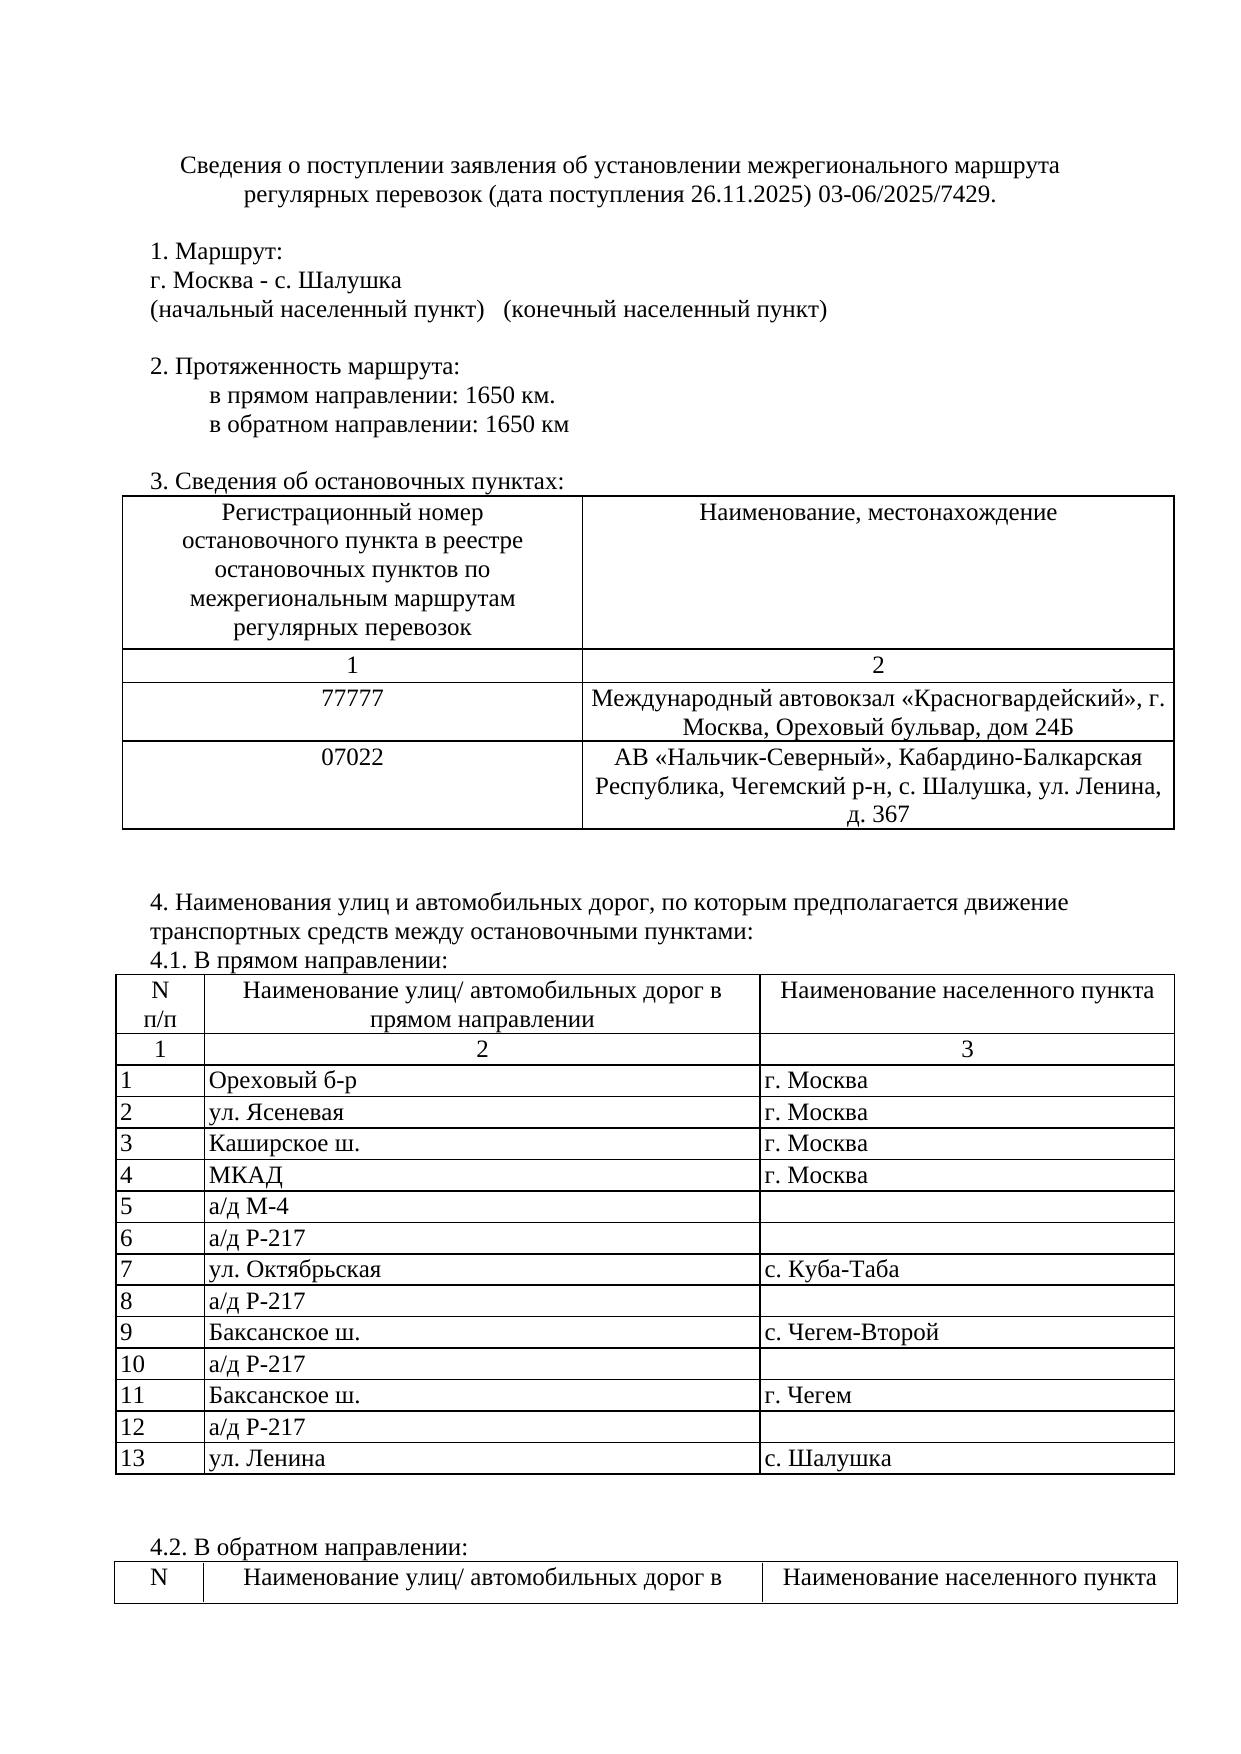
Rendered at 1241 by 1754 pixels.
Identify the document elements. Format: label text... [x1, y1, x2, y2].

text 3. Сведения об остановочных пунктах: [150, 466, 1090, 495]
table_header N п/п [115, 1562, 203, 1602]
table_cell а/д Р-217 [205, 1349, 759, 1379]
table_cell 13 [117, 1443, 204, 1473]
table_cell г. Москва [761, 1097, 1174, 1127]
table_cell 8 [117, 1286, 204, 1316]
table_header Наименование улиц/ автомобильных дорог в прямом направлении [205, 975, 759, 1033]
table_cell 6 [117, 1223, 204, 1253]
table_cell 10 [117, 1349, 204, 1379]
table_cell 2 [205, 1034, 759, 1064]
table_cell Ореховый б-р [205, 1066, 759, 1096]
table_cell [761, 1223, 1174, 1253]
table_cell [761, 1192, 1174, 1221]
table_cell 11 [117, 1380, 204, 1410]
table_cell МКАД [205, 1160, 759, 1190]
table_cell Международный автовокзал «Красногвардейский», г. Москва, Ореховый бульвар, дом 24Б [583, 683, 1173, 740]
table_cell г. Чегем [761, 1380, 1174, 1410]
text в обратном направлении: 1650 км [150, 409, 1090, 437]
table_cell а/д Р-217 [205, 1412, 759, 1442]
table_cell 3 [761, 1034, 1174, 1064]
table_cell 1 [117, 1066, 204, 1096]
table_cell г. Москва [761, 1160, 1174, 1190]
table_cell 07022 [123, 742, 582, 828]
table_cell [761, 1349, 1174, 1379]
table_cell Каширское ш. [205, 1129, 759, 1158]
text г. Москва - с. Шалушка [150, 265, 1090, 294]
table_cell с. Куба-Таба [761, 1255, 1174, 1284]
table_cell ул. Ясеневая [205, 1097, 759, 1127]
table_header N п/п [117, 975, 204, 1033]
text 1. Маршрут: [150, 236, 1090, 265]
table_cell 77777 [123, 683, 582, 740]
text (начальный населенный пункт) (конечный населенный пункт) [150, 294, 1090, 322]
table_cell Баксанское ш. [205, 1380, 759, 1410]
table_cell с. Шалушка [761, 1443, 1174, 1473]
table_header Наименование, местонахождение [583, 497, 1173, 648]
table_cell 2 [583, 650, 1173, 681]
table_cell Баксанское ш. [205, 1317, 759, 1347]
table_cell 5 [117, 1192, 204, 1221]
table_cell 4 [117, 1160, 204, 1190]
table_cell 1 [123, 650, 582, 681]
text в прямом направлении: 1650 км. [150, 380, 1090, 409]
table_cell а/д Р-217 [205, 1223, 759, 1253]
table_header Регистрационный номер остановочного пункта в реестре остановочных пунктов по межрегиональным маршрутам регулярных перевозок [123, 497, 582, 648]
text 4.1. В прямом направлении: [150, 945, 1090, 973]
table_cell 9 [117, 1317, 204, 1347]
table_cell ул. Ленина [205, 1443, 759, 1473]
table_cell а/д М-4 [205, 1192, 759, 1221]
text Сведения о поступлении заявления об установлении межрегионального маршрута регулярных перевозок (дата поступления 26.11.2025) 03-06/2025/7429. [150, 150, 1090, 207]
table_cell АВ «Нальчик-Северный», Кабардино-Балкарская Республика, Чегемский р-н, с. Шалушка, ул. Ленина, д. 367 [583, 742, 1173, 828]
table_cell с. Чегем-Второй [761, 1317, 1174, 1347]
table_header Наименование населенного пункта [761, 975, 1174, 1033]
table_cell г. Москва [761, 1066, 1174, 1096]
text 4. Наименования улиц и автомобильных дорог, по которым предполагается движение транспортных средств между остановочными пунктами: [150, 887, 1090, 945]
text 2. Протяженность маршрута: [150, 351, 1090, 380]
table_cell 12 [117, 1412, 204, 1442]
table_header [204, 1562, 762, 1602]
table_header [763, 1562, 1177, 1602]
table_cell г. Москва [761, 1129, 1174, 1158]
table_cell 1 [117, 1034, 204, 1064]
table_cell 7 [117, 1255, 204, 1284]
table_cell [761, 1412, 1174, 1442]
table_cell а/д Р-217 [205, 1286, 759, 1316]
text 4.2. В обратном направлении: [150, 1532, 1090, 1561]
table_cell 2 [117, 1097, 204, 1127]
table_cell [761, 1286, 1174, 1316]
table_cell 3 [117, 1129, 204, 1158]
table_cell ул. Октябрьская [205, 1255, 759, 1284]
